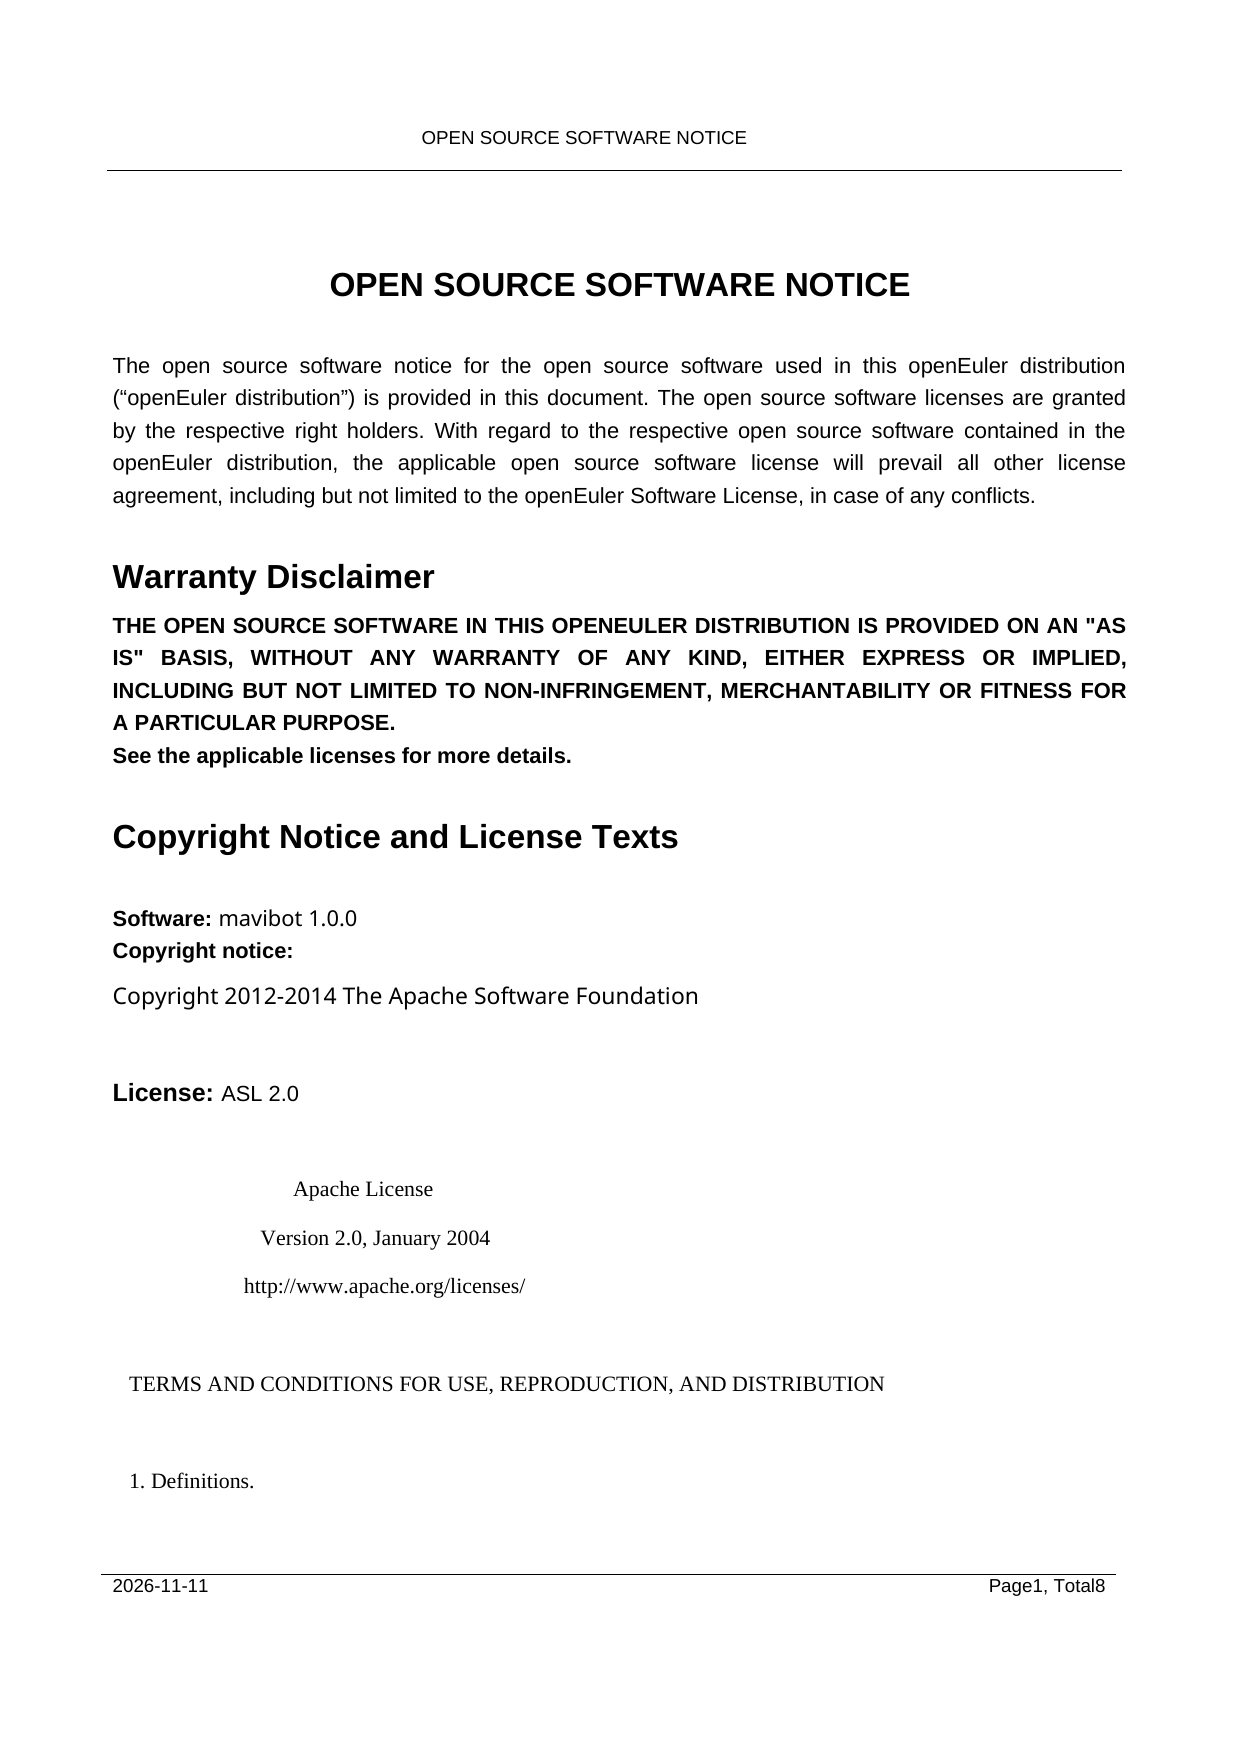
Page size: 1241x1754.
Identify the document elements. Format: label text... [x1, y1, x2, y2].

text Warranty Disclaimer [112, 544, 1128, 609]
text Copyright Notice and License Texts [112, 804, 1128, 869]
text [112, 1123, 1128, 1497]
text THE OPEN SOURCE SOFTWARE IN THIS OPENEULER DISTRIBUTION IS PROVIDED ON AN "AS IS" BASIS, WITHOUT ANY WARRANTY OF ANY KIND, EITHER EXPRESS OR IMPLIED, INCLUDING BUT NOT LIMITED TO NON-INFRINGEMENT, MERCHANTABILITY OR FITNESS FOR A PARTICULAR PURPOSE. See the applicable licenses for more details. [112, 609, 1128, 771]
text Copyright 2012-2014 The Apache Software Foundation [112, 979, 1128, 1060]
text Software: mavibot 1.0.0 [112, 901, 1128, 934]
text License: ASL 2.0 [112, 1077, 1128, 1109]
text OPEN SOURCE SOFTWARE NOTICE [112, 251, 1128, 316]
text The open source software notice for the open source software used in this openEuler distribution (“openEuler distribution”) is provided in this document. The open source software licenses are granted by the respective right holders. With regard to the respective open source software contained in the openEuler distribution, the applicable open source software license will prevail all other license agreement, including but not limited to the openEuler Software License, in case of any conflicts. [112, 349, 1128, 511]
text Copyright notice: [112, 934, 1128, 966]
